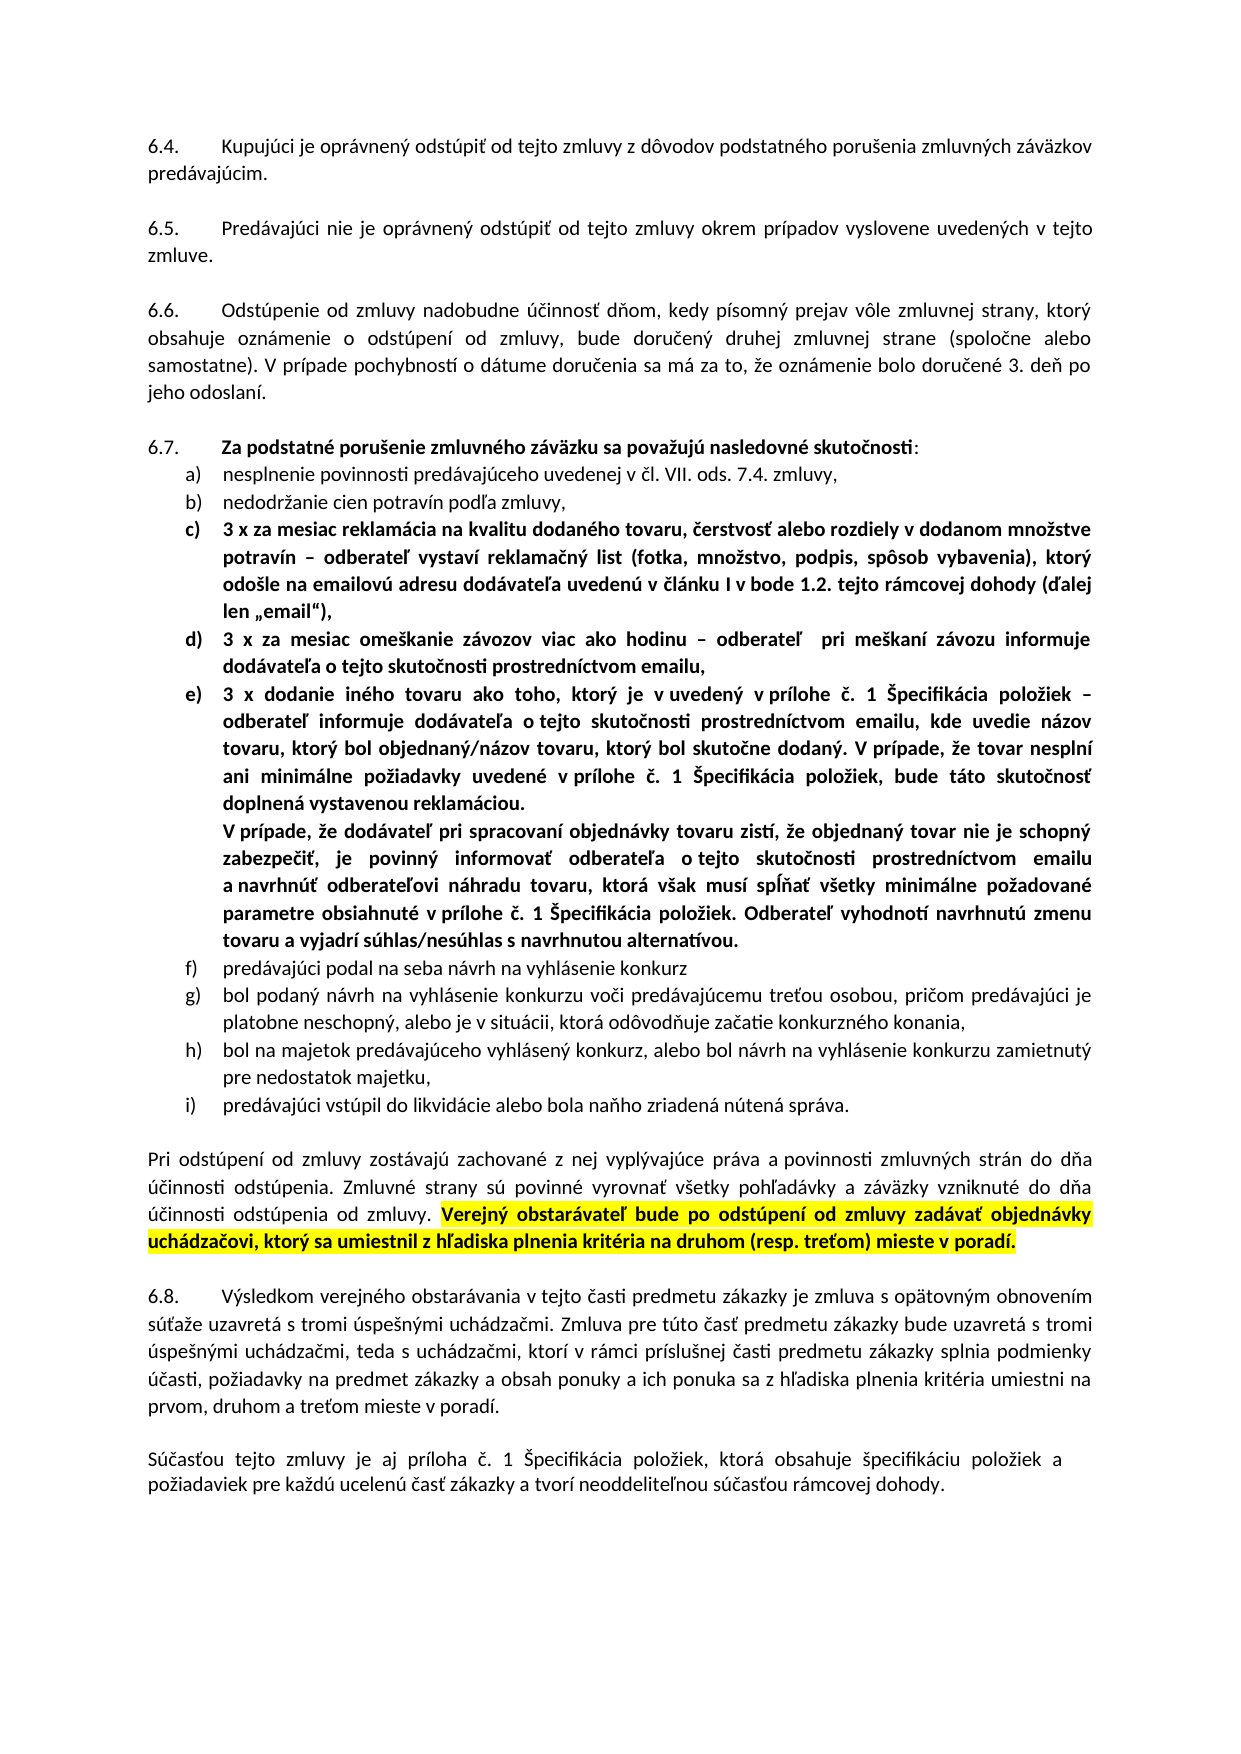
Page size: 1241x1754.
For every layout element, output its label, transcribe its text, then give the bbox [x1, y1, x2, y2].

list nesplnenie povinnosti predávajúceho uvedenej v čl. VII. ods. 7.4. zmluvy, [185, 462, 1093, 487]
list Súčasťou tejto zmluvy je aj príloha č. 1 Špecifikácia položiek, ktorá obsahuje špecifikáciu položiek a požiadaviek pre každú ucelenú časť zákazky a tvorí neoddeliteľnou súčasťou rámcovej dohody. [148, 1446, 1064, 1497]
list Za podstatné porušenie zmluvného záväzku sa považujú nasledovné skutočnosti: [148, 434, 1093, 460]
list Predávajúci nie je oprávnený odstúpiť od tejto zmluvy okrem prípadov vyslovene uvedených v tejto zmluve. [148, 215, 1093, 268]
list Odstúpenie od zmluvy nadobudne účinnosť dňom, kedy písomný prejav vôle zmluvnej strany, ktorý obsahuje oznámenie o odstúpení od zmluvy, bude doručený druhej zmluvnej strane (spoločne alebo samostatne). V prípade pochybností o dátume doručenia sa má za to, že oznámenie bolo doručené 3. deň po jeho odoslaní. [148, 297, 1093, 405]
list predávajúci vstúpil do likvidácie alebo bola naňho zriadená nútená správa. [185, 1092, 1093, 1117]
list 3 x za mesiac omeškanie závozov viac ako hodinu – odberateľ pri meškaní závozu informuje dodávateľa o tejto skutočnosti prostredníctvom emailu, [185, 626, 1093, 679]
list Výsledkom verejného obstarávania v tejto časti predmetu zákazky je zmluva s opätovným obnovením súťaže uzavretá s tromi úspešnými uchádzačmi. Zmluva pre túto časť predmetu zákazky bude uzavretá s tromi úspešnými uchádzačmi, teda s uchádzačmi, ktorí v rámci príslušnej časti predmetu zákazky splnia podmienky účasti, požiadavky na predmet zákazky a obsah ponuky a ich ponuka sa z hľadiska plnenia kritéria umiestni na prvom, druhom a treťom mieste v poradí. [148, 1283, 1093, 1418]
list Kupujúci je oprávnený odstúpiť od tejto zmluvy z dôvodov podstatného porušenia zmluvných záväzkov predávajúcim. [148, 133, 1093, 186]
list bol na majetok predávajúceho vyhlásený konkurz, alebo bol návrh na vyhlásenie konkurzu zamietnutý pre nedostatok majetku, [185, 1037, 1093, 1090]
list bol podaný návrh na vyhlásenie konkurzu voči predávajúcemu treťou osobou, pričom predávajúci je platobne neschopný, alebo je v situácii, ktorá odôvodňuje začatie konkurzného konania, [185, 982, 1093, 1035]
list predávajúci podal na seba návrh na vyhlásenie konkurz [185, 955, 1093, 980]
list 3 x za mesiac reklamácia na kvalitu dodaného tovaru, čerstvosť alebo rozdiely v dodanom množstve potravín – odberateľ vystaví reklamačný list (fotka, množstvo, podpis, spôsob vybavenia), ktorý odošle na emailovú adresu dodávateľa uvedenú v článku I v bode 1.2. tejto rámcovej dohody (ďalej len „email“), [185, 516, 1093, 624]
list V prípade, že dodávateľ pri spracovaní objednávky tovaru zistí, že objednaný tovar nie je schopný zabezpečiť, je povinný informovať odberateľa o tejto skutočnosti prostredníctvom emailu a navrhnúť odberateľovi náhradu tovaru, ktorá však musí spĺňať všetky minimálne požadované parametre obsiahnuté v prílohe č. 1 Špecifikácia položiek. Odberateľ vyhodnotí navrhnutú zmenu tovaru a vyjadrí súhlas/nesúhlas s navrhnutou alternatívou. [223, 818, 1093, 953]
text Pri odstúpení od zmluvy zostávajú zachované z nej vyplývajúce práva a povinnosti zmluvných strán do dňa účinnosti odstúpenia. Zmluvné strany sú povinné vyrovnať všetky pohľadávky a záväzky vzniknuté do dňa účinnosti odstúpenia od zmluvy. Verejný obstarávateľ bude po odstúpení od zmluvy zadávať objednávky uchádzačovi, ktorý sa umiestnil z hľadiska plnenia kritéria na druhom (resp. treťom) mieste v poradí. [148, 1147, 1093, 1254]
list 3 x dodanie iného tovaru ako toho, ktorý je v uvedený v prílohe č. 1 Špecifikácia položiek – odberateľ informuje dodávateľa o tejto skutočnosti prostredníctvom emailu, kde uvedie názov tovaru, ktorý bol objednaný/názov tovaru, ktorý bol skutočne dodaný. V prípade, že tovar nesplní ani minimálne požiadavky uvedené v prílohe č. 1 Špecifikácia položiek, bude táto skutočnosť doplnená vystavenou reklamáciou. [185, 681, 1093, 816]
list nedodržanie cien potravín podľa zmluvy, [185, 489, 1093, 514]
